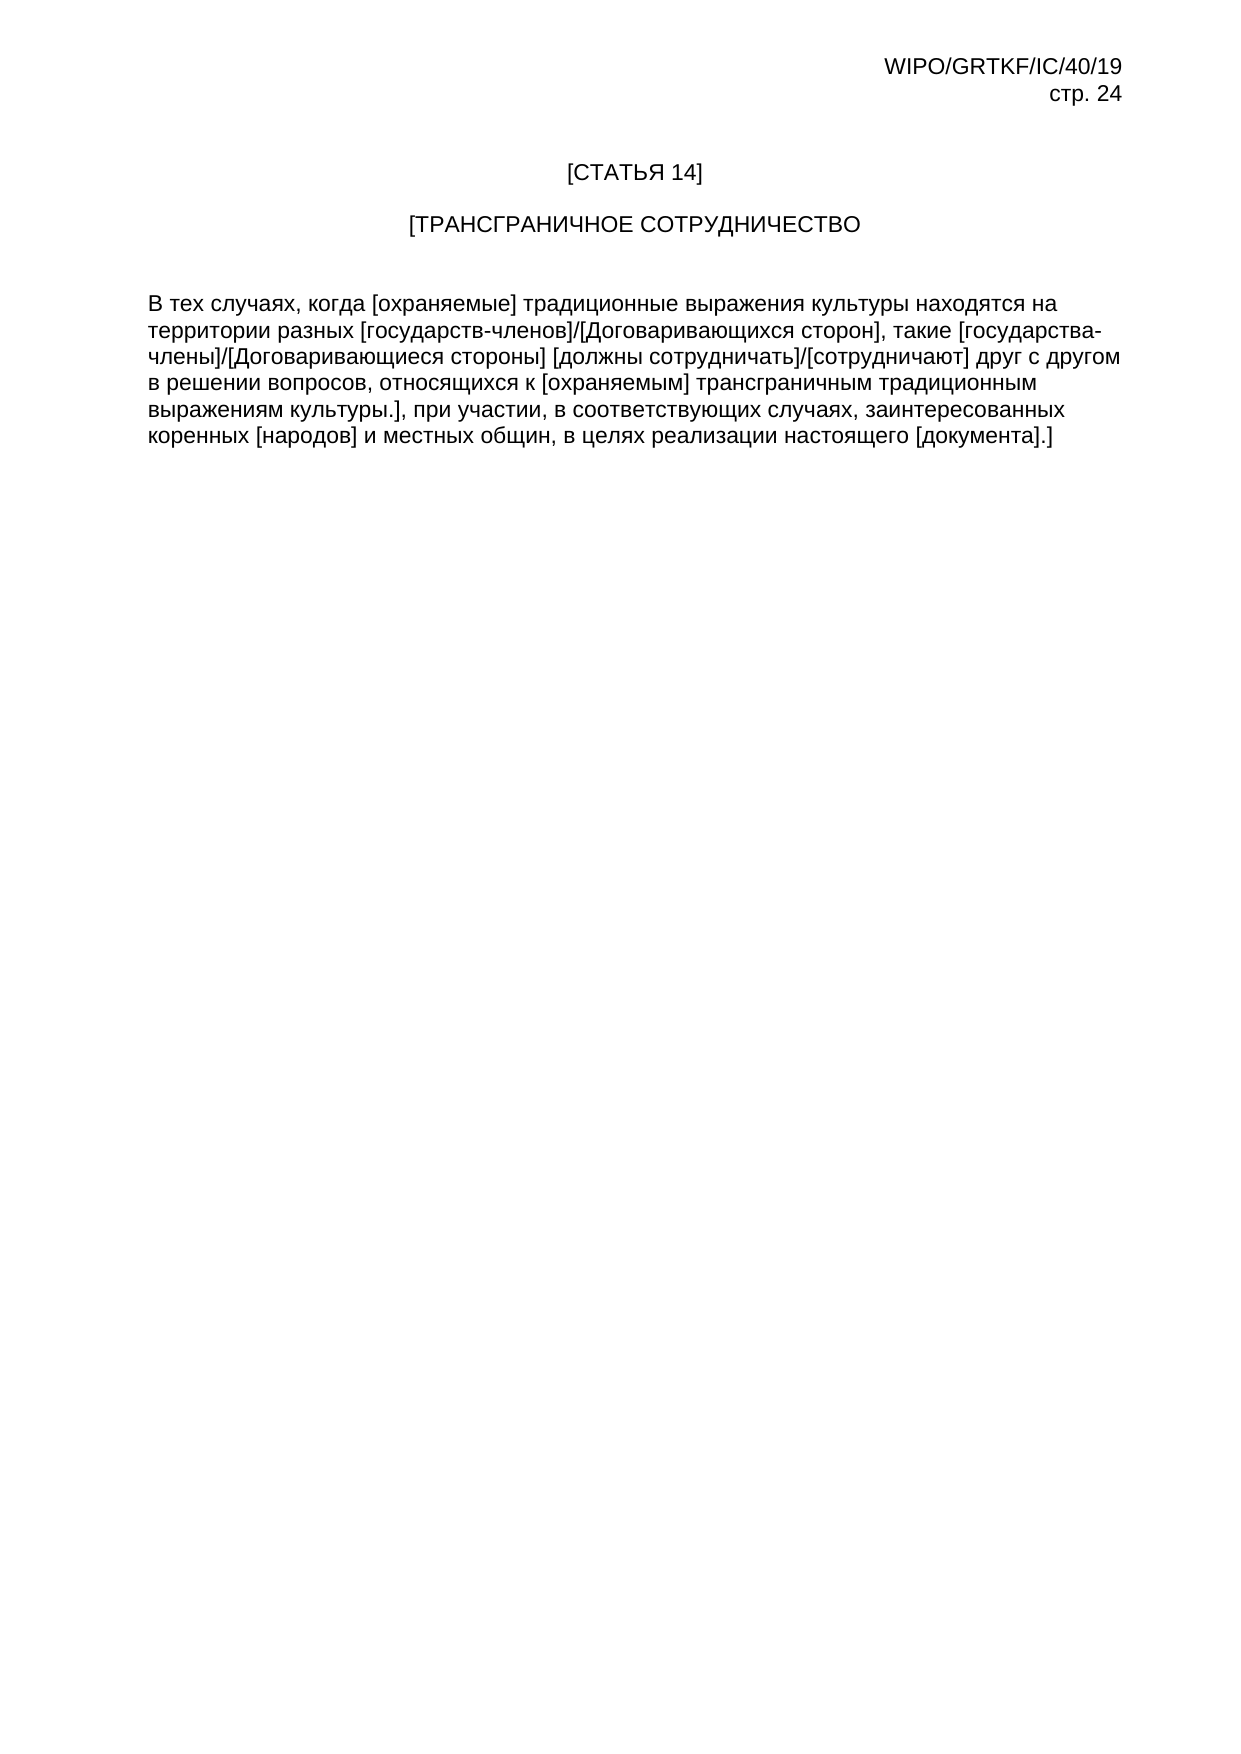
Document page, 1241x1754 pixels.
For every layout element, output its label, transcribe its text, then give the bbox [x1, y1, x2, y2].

text В тех случаях, когда [охраняемые] традиционные выражения культуры находятся на территории разных [государств-членов]/[Договаривающихся сторон], такие [государства-члены]/[Договаривающиеся стороны] [должны сотрудничать]/[сотрудничают] друг с другом в решении вопросов, относящихся к [охраняемым] трансграничным традиционным выражениям культуры.], при участии, в соответствующих случаях, заинтересованных коренных [народов] и местных общин, в целях реализации настоящего [документа].] [148, 290, 1122, 448]
text [ТРАНСГРАНИЧНОЕ СОТРУДНИЧЕСТВО [148, 211, 1122, 238]
text [СТАТЬЯ 14] [148, 158, 1122, 185]
